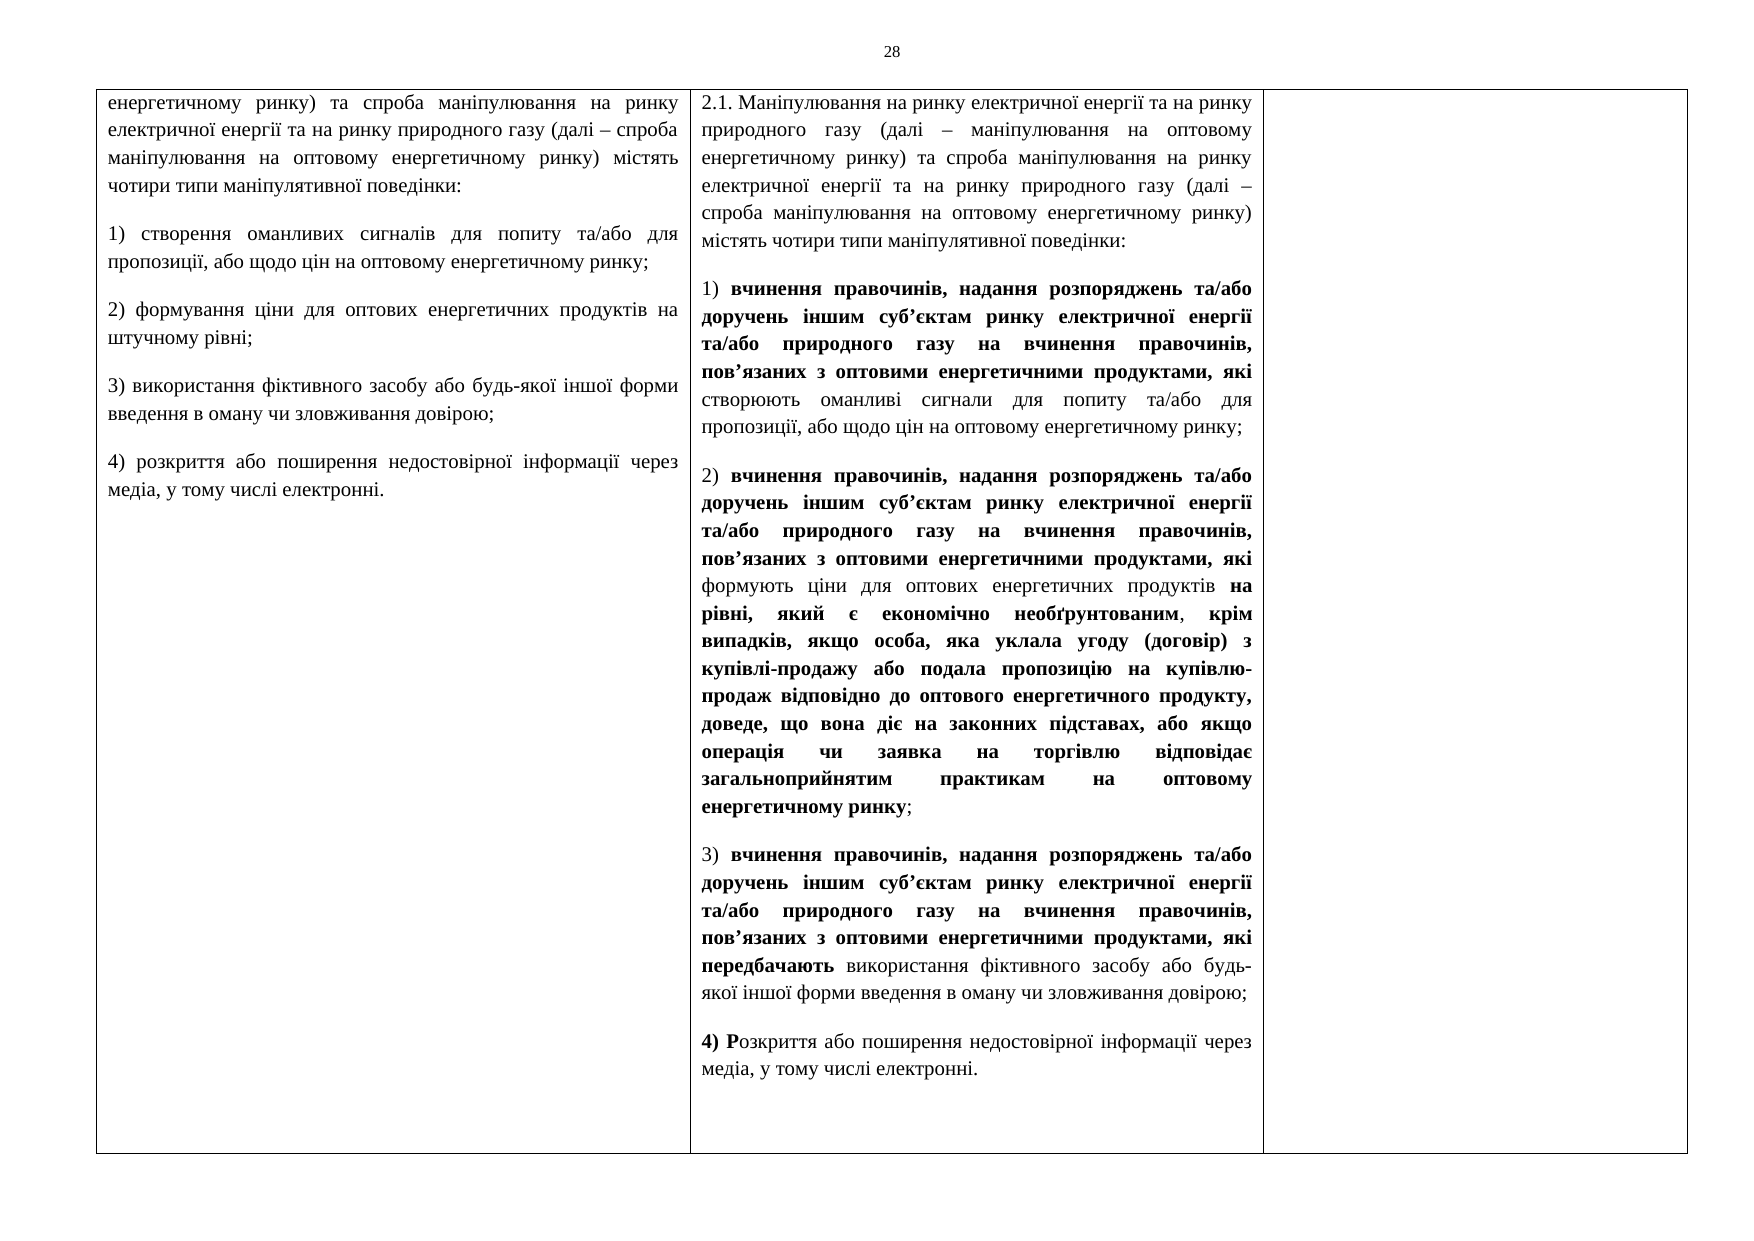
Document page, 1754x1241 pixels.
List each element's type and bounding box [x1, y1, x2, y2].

table_cell [97, 90, 690, 1153]
table_cell [1264, 90, 1687, 1153]
table_cell [691, 90, 1263, 1153]
